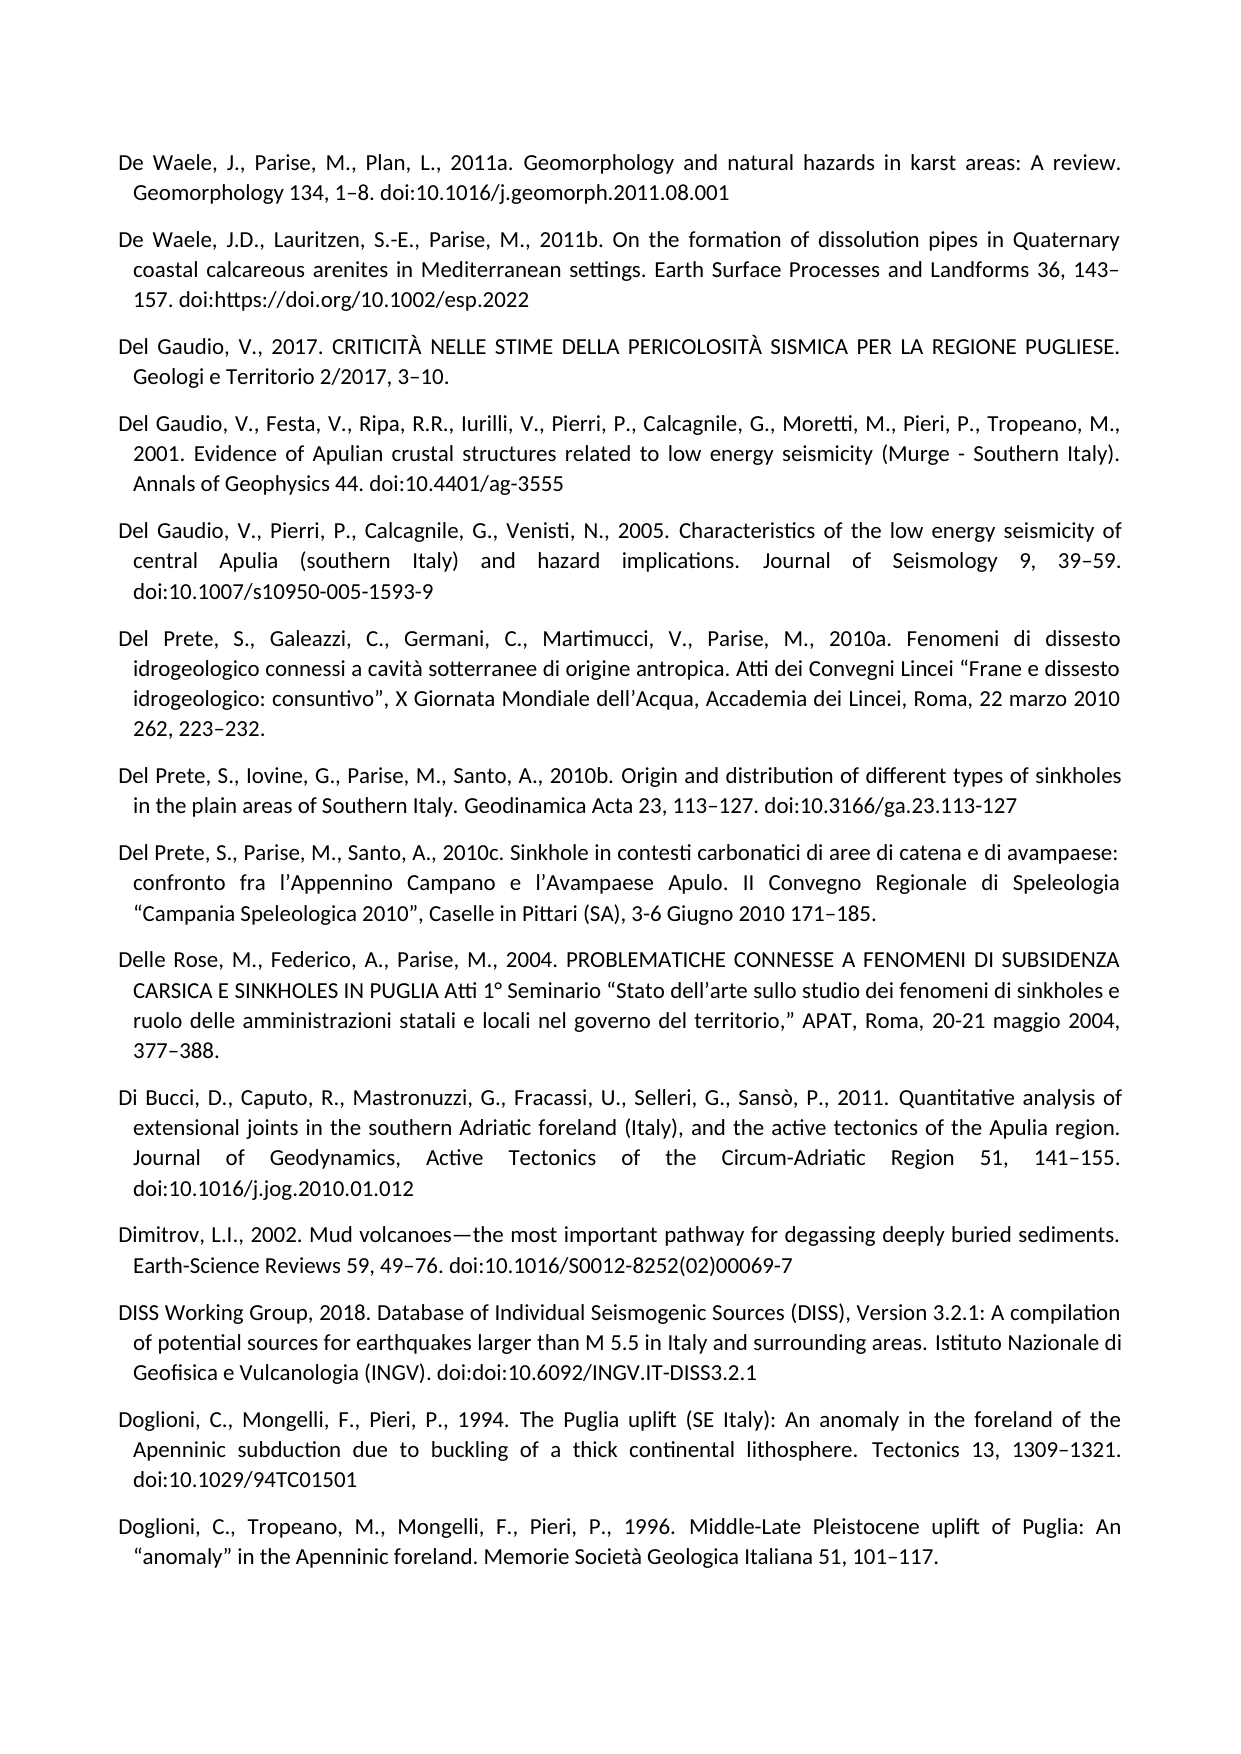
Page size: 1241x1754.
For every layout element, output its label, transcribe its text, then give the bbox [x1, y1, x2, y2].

text Del Gaudio, V., Pierri, P., Calcagnile, G., Venisti, N., 2005. Characteristics of the low energy seismicity of central Apulia (southern Italy) and hazard implications. Journal of Seismology 9, 39–59. doi:10.1007/s10950-005-1593-9 [118, 516, 1122, 605]
text Di Bucci, D., Caputo, R., Mastronuzzi, G., Fracassi, U., Selleri, G., Sansò, P., 2011. Quantitative analysis of extensional joints in the southern Adriatic foreland (Italy), and the active tectonics of the Apulia region. Journal of Geodynamics, Active Tectonics of the Circum-Adriatic Region 51, 141–155. doi:10.1016/j.jog.2010.01.012 [118, 1083, 1122, 1202]
text Delle Rose, M., Federico, A., Parise, M., 2004. PROBLEMATICHE CONNESSE A FENOMENI DI SUBSIDENZA CARSICA E SINKHOLES IN PUGLIA Atti 1° Seminario “Stato dell’arte sullo studio dei fenomeni di sinkholes e ruolo delle amministrazioni statali e locali nel governo del territorio,” APAT, Roma, 20-21 maggio 2004, 377–388. [118, 946, 1122, 1064]
text De Waele, J., Parise, M., Plan, L., 2011a. Geomorphology and natural hazards in karst areas: A review. Geomorphology 134, 1–8. doi:10.1016/j.geomorph.2011.08.001 [118, 148, 1122, 206]
text Doglioni, C., Mongelli, F., Pieri, P., 1994. The Puglia uplift (SE Italy): An anomaly in the foreland of the Apenninic subduction due to buckling of a thick continental lithosphere. Tectonics 13, 1309–1321. doi:10.1029/94TC01501 [118, 1405, 1122, 1493]
text De Waele, J.D., Lauritzen, S.-E., Parise, M., 2011b. On the formation of dissolution pipes in Quaternary coastal calcareous arenites in Mediterranean settings. Earth Surface Processes and Landforms 36, 143–157. doi:https://doi.org/10.1002/esp.2022 [118, 225, 1122, 313]
text Dimitrov, L.I., 2002. Mud volcanoes—the most important pathway for degassing deeply buried sediments. Earth-Science Reviews 59, 49–76. doi:10.1016/S0012-8252(02)00069-7 [118, 1221, 1122, 1279]
text Del Prete, S., Parise, M., Santo, A., 2010c. Sinkhole in contesti carbonatici di aree di catena e di avampaese: confronto fra l’Appennino Campano e l’Avampaese Apulo. II Convegno Regionale di Speleologia “Campania Speleologica 2010”, Caselle in Pittari (SA), 3-6 Giugno 2010 171–185. [118, 838, 1122, 927]
text Del Prete, S., Iovine, G., Parise, M., Santo, A., 2010b. Origin and distribution of different types of sinkholes in the plain areas of Southern Italy. Geodinamica Acta 23, 113–127. doi:10.3166/ga.23.113-127 [118, 761, 1122, 819]
text Del Gaudio, V., Festa, V., Ripa, R.R., Iurilli, V., Pierri, P., Calcagnile, G., Moretti, M., Pieri, P., Tropeano, M., 2001. Evidence of Apulian crustal structures related to low energy seismicity (Murge - Southern Italy). Annals of Geophysics 44. doi:10.4401/ag-3555 [118, 409, 1122, 497]
text DISS Working Group, 2018. Database of Individual Seismogenic Sources (DISS), Version 3.2.1: A compilation of potential sources for earthquakes larger than M 5.5 in Italy and surrounding areas. Istituto Nazionale di Geofisica e Vulcanologia (INGV). doi:doi:10.6092/INGV.IT-DISS3.2.1 [118, 1298, 1122, 1386]
text Del Gaudio, V., 2017. CRITICITÀ NELLE STIME DELLA PERICOLOSITÀ SISMICA PER LA REGIONE PUGLIESE. Geologi e Territorio 2/2017, 3–10. [118, 332, 1122, 390]
text Del Prete, S., Galeazzi, C., Germani, C., Martimucci, V., Parise, M., 2010a. Fenomeni di dissesto idrogeologico connessi a cavità sotterranee di origine antropica. Atti dei Convegni Lincei “Frane e dissesto idrogeologico: consuntivo”, X Giornata Mondiale dell’Acqua, Accademia dei Lincei, Roma, 22 marzo 2010 262, 223–232. [118, 624, 1122, 742]
text Doglioni, C., Tropeano, M., Mongelli, F., Pieri, P., 1996. Middle-Late Pleistocene uplift of Puglia: An “anomaly” in the Apenninic foreland. Memorie Società Geologica Italiana 51, 101–117. [118, 1512, 1122, 1570]
